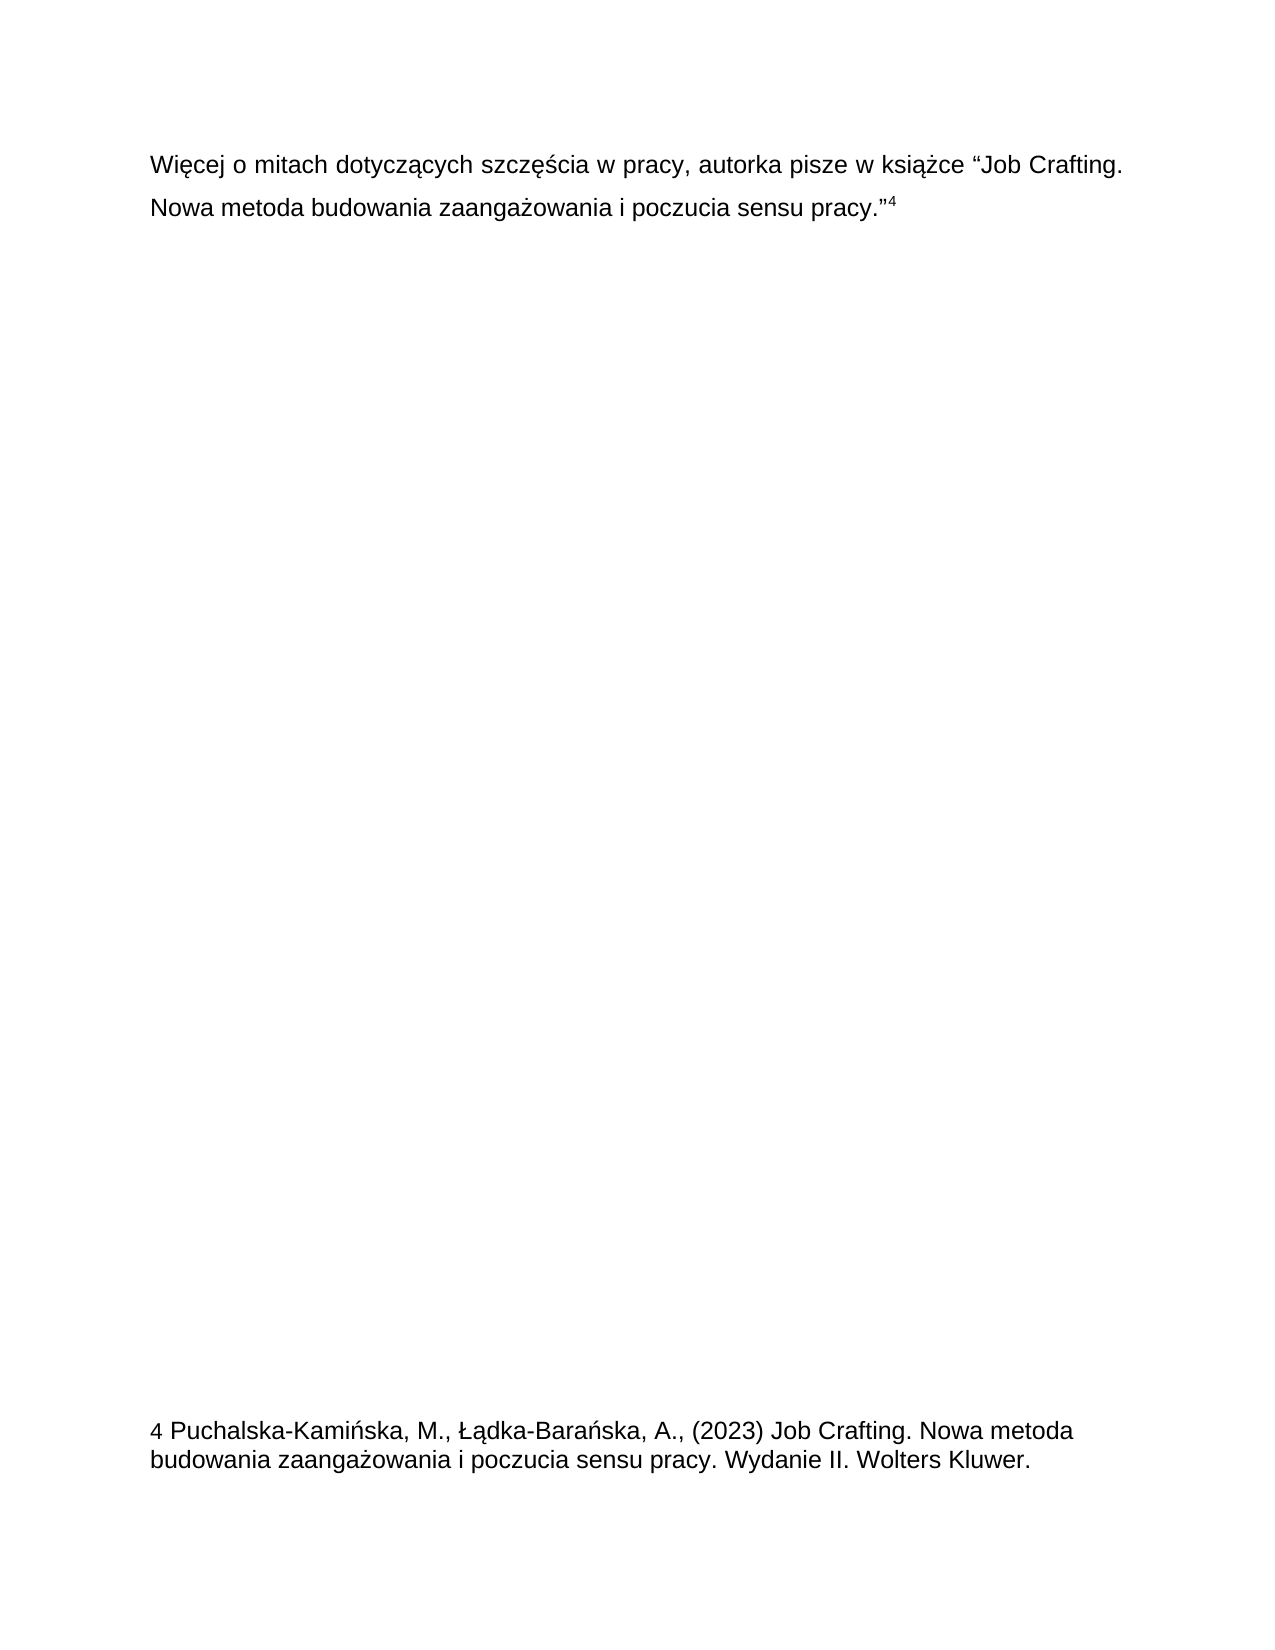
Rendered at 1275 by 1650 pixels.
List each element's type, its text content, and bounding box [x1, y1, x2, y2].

text Więcej o mitach dotyczących szczęścia w pracy, autorka pisze w książce “Job Crafting. Nowa metoda budowania zaangażowania i poczucia sensu pracy.” [150, 150, 1125, 222]
